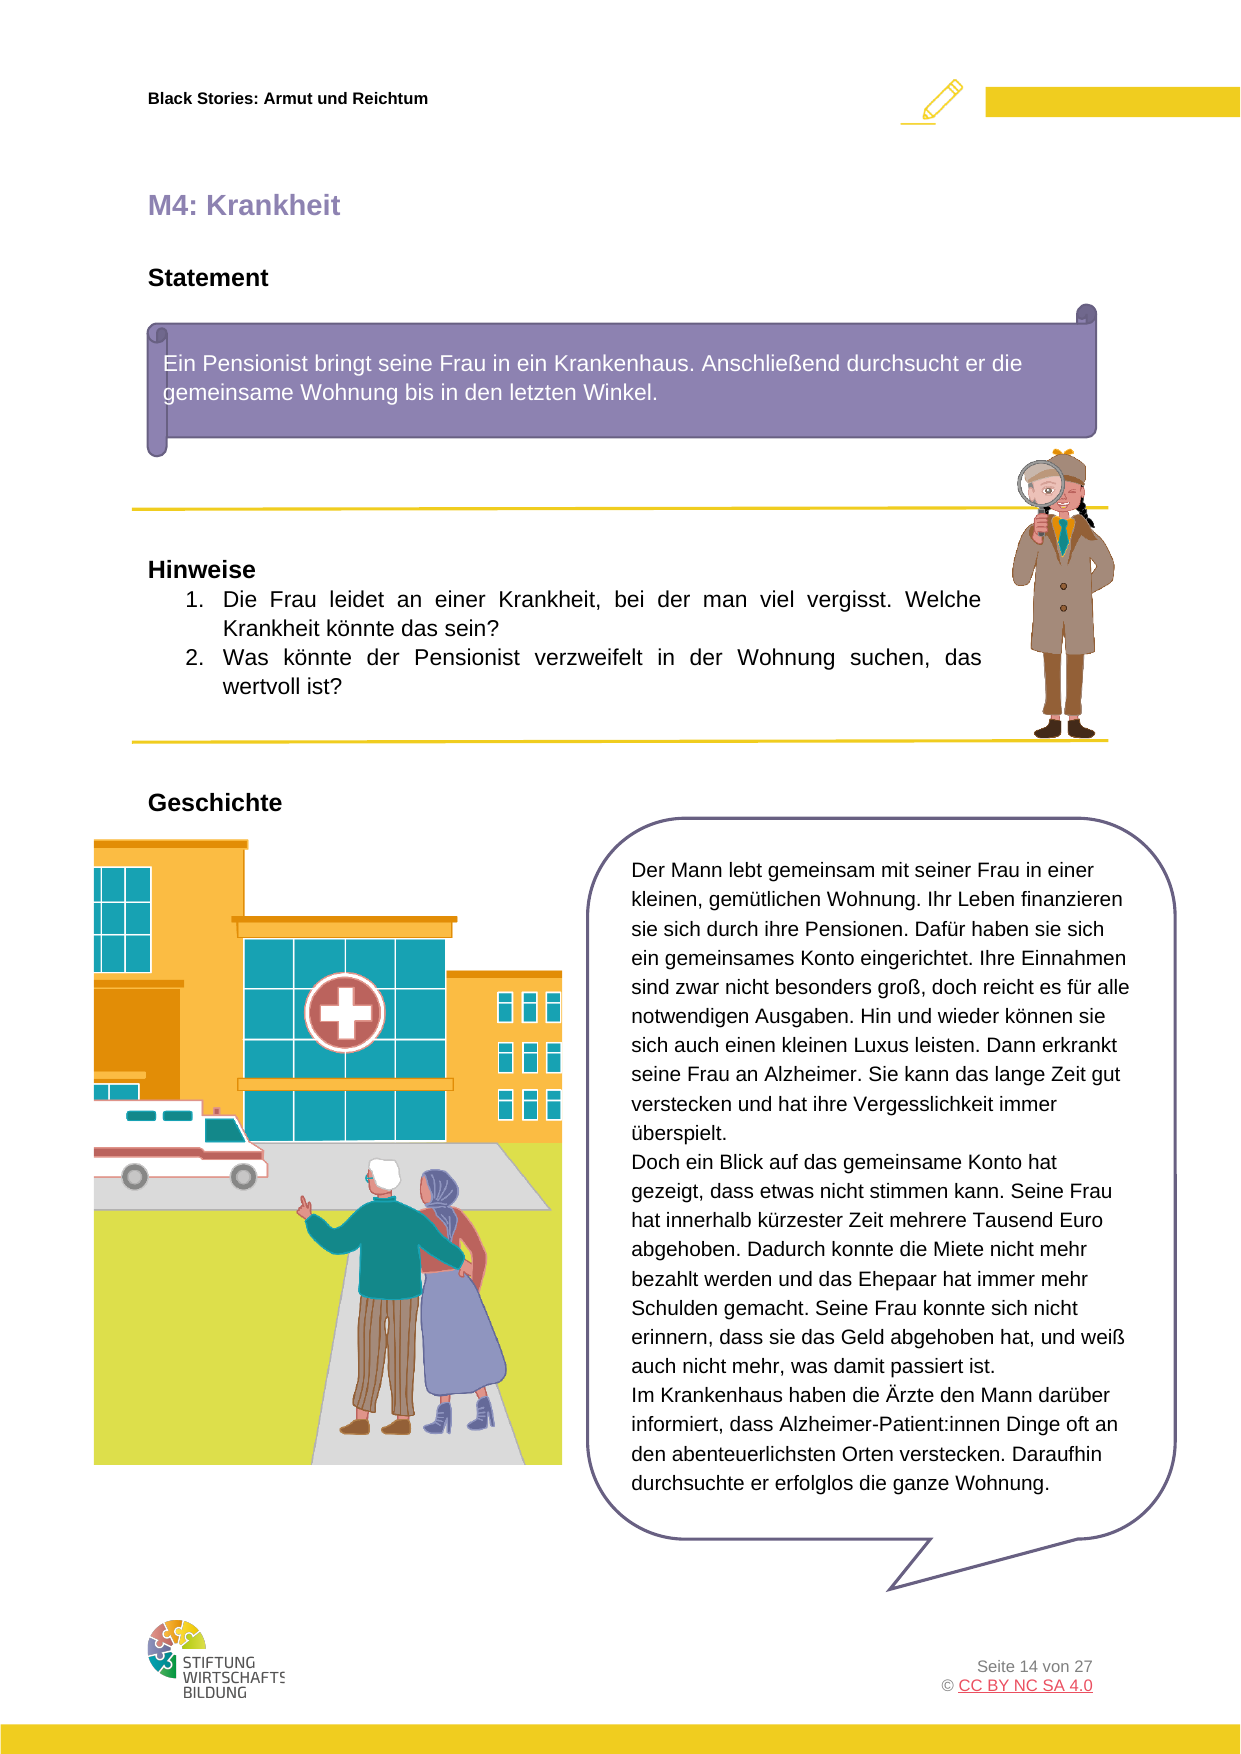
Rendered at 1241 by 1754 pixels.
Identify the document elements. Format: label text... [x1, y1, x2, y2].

text Geschichte [148, 788, 1092, 817]
picture [1000, 443, 1125, 744]
text Hinweise [148, 555, 1000, 584]
list Die Frau leidet an einer Krankheit, bei der man viel vergisst. Welche Krankheit könnte das sein? [185, 584, 1000, 642]
picture [147, 1619, 285, 1699]
list Was könnte der Pensionist verzweifelt in der Wohnung suchen, das wertvoll ist? [185, 642, 1000, 701]
picture [898, 68, 965, 135]
subtitle M4: Krankheit [148, 188, 1092, 221]
text Statement [148, 263, 1092, 292]
picture [93, 832, 563, 1465]
